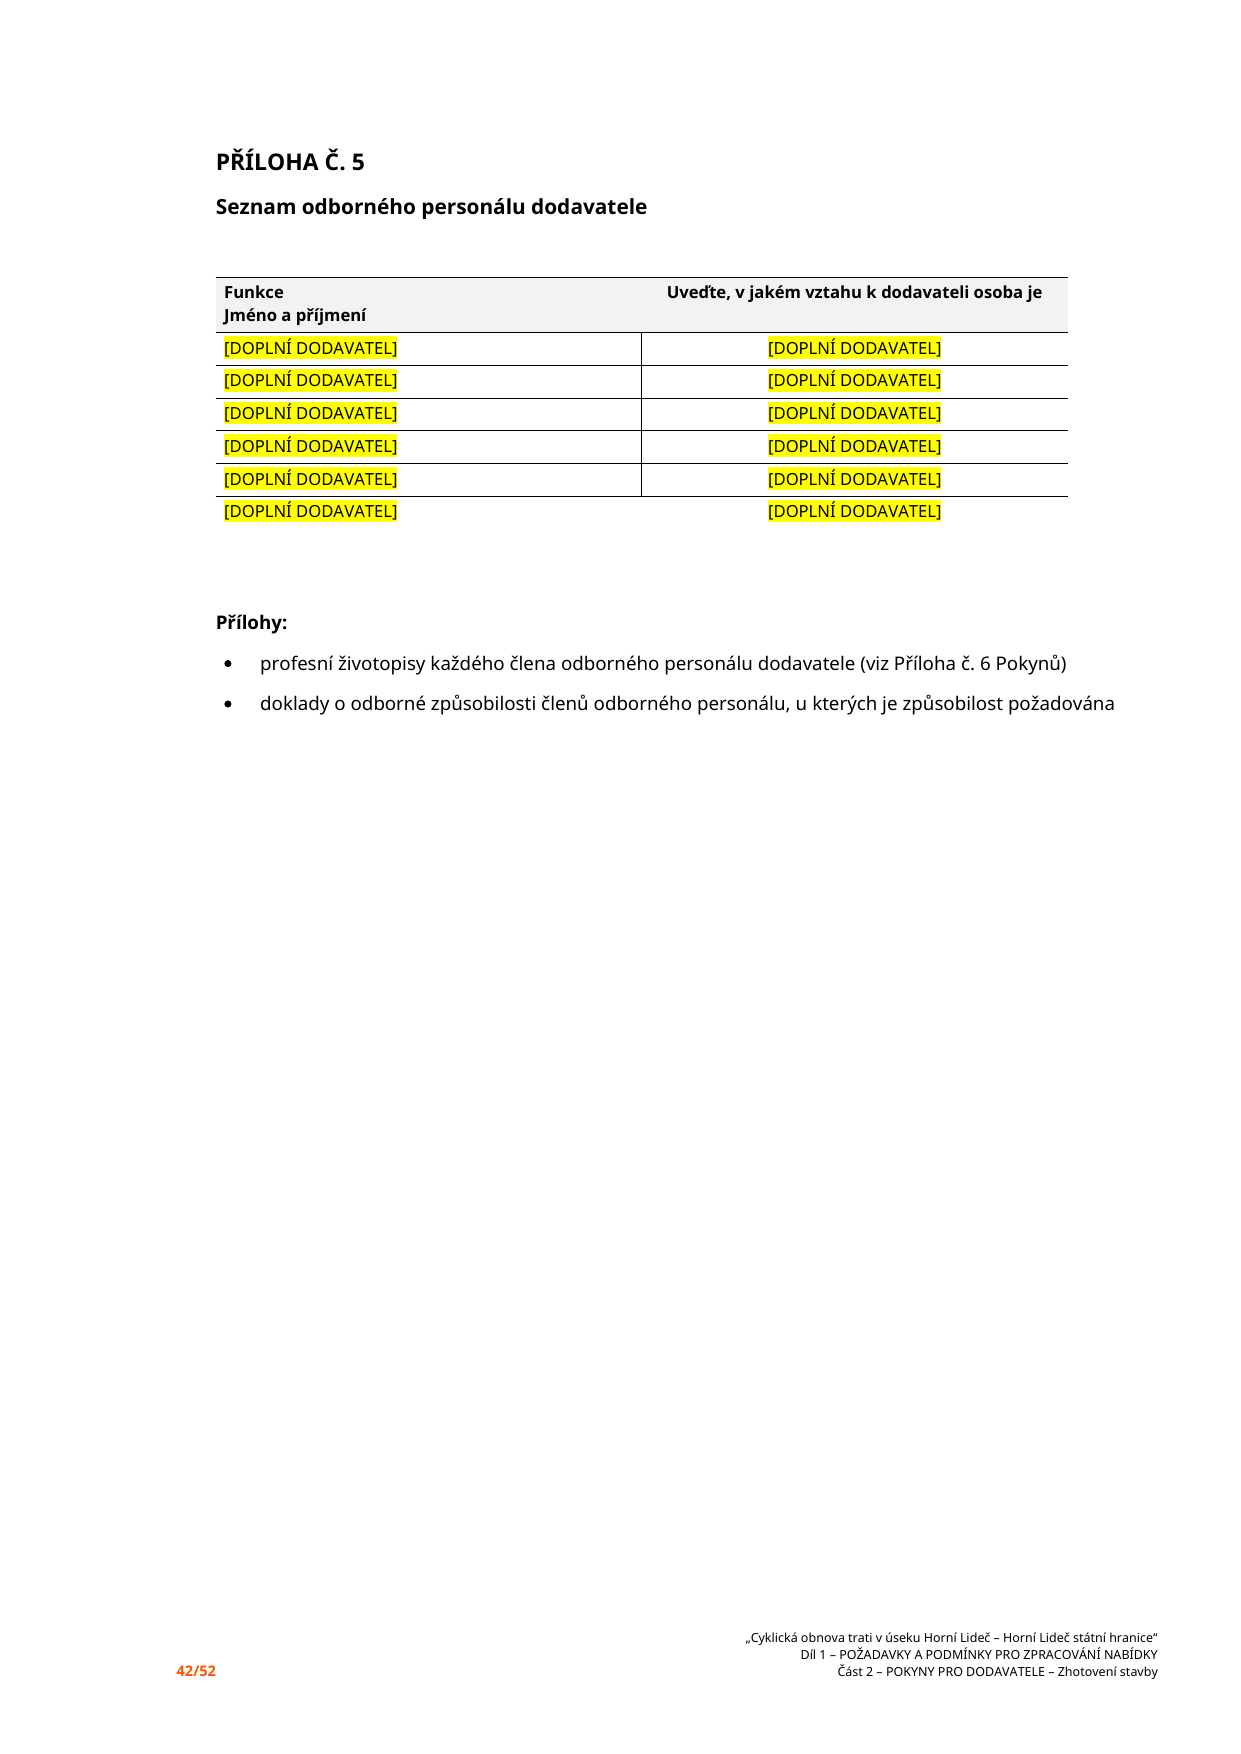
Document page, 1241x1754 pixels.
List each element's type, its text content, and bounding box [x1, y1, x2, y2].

table_cell [DOPLNÍ DODAVATEL] [216, 333, 641, 365]
table_cell [DOPLNÍ DODAVATEL] [216, 366, 641, 398]
table_cell [DOPLNÍ DODAVATEL] [642, 431, 1068, 463]
table_cell [DOPLNÍ DODAVATEL] [642, 399, 1068, 430]
text profesní životopisy každého člena odborného personálu dodavatele (viz Příloha č. 6 Pokynů) [224, 650, 1122, 676]
table_header Uveďte, v jakém vztahu k dodavateli osoba je [642, 278, 1068, 332]
table_cell [DOPLNÍ DODAVATEL] [216, 464, 641, 496]
table_cell [DOPLNÍ DODAVATEL] [216, 431, 641, 463]
table_cell [DOPLNÍ DODAVATEL] [642, 497, 1068, 528]
table_cell [DOPLNÍ DODAVATEL] [642, 464, 1068, 496]
text Seznam odborného personálu dodavatele [216, 192, 1122, 221]
table_cell [DOPLNÍ DODAVATEL] [216, 497, 642, 528]
text doklady o odborné způsobilosti členů odborného personálu, u kterých je způsobilost požadována [224, 691, 1122, 716]
text Přílohy: [216, 609, 1122, 635]
table_cell [DOPLNÍ DODAVATEL] [642, 333, 1068, 365]
table_cell [DOPLNÍ DODAVATEL] [642, 366, 1068, 398]
table_cell [DOPLNÍ DODAVATEL] [216, 399, 641, 430]
text Příloha č. 5 [216, 146, 1122, 177]
table_header Funkce Jméno a příjmení [216, 278, 642, 332]
